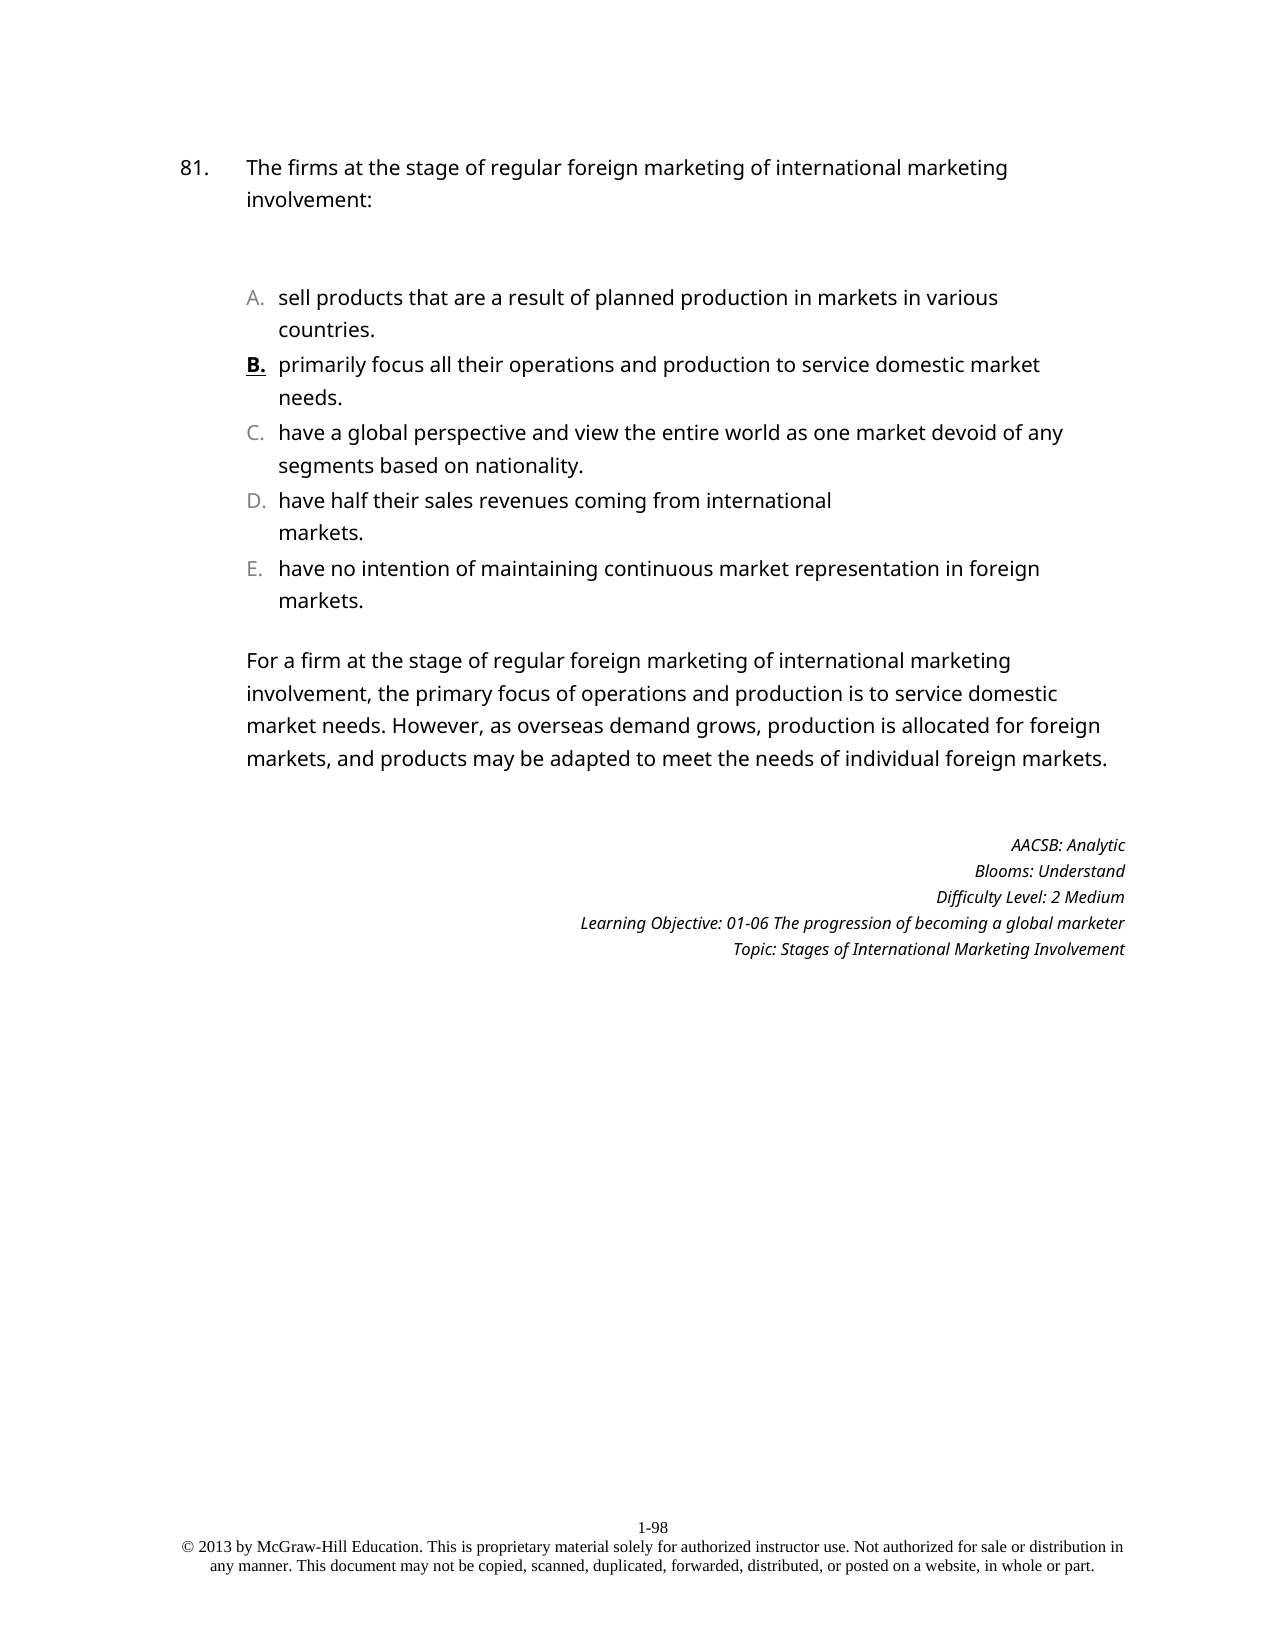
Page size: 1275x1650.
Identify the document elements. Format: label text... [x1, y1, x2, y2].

table_header The firms at the stage of regular foreign marketing of international marketing involvement: For a firm at the stage of regular foreign marketing of international marketing involvement, the primary focus of operations and production is to service domestic market needs. However, as overseas demand grows, production is allocated for foreign markets, and products may be adapted to meet the needs of individual foreign markets. [246, 153, 1125, 804]
table_header AACSB: Analytic Blooms: Understand Difficulty Level: 2 Medium Learning Objective: 01-06 The progression of becoming a global marketer Topic: Stages of International Marketing Involvement [180, 833, 1125, 996]
table_header 81. [180, 153, 246, 804]
